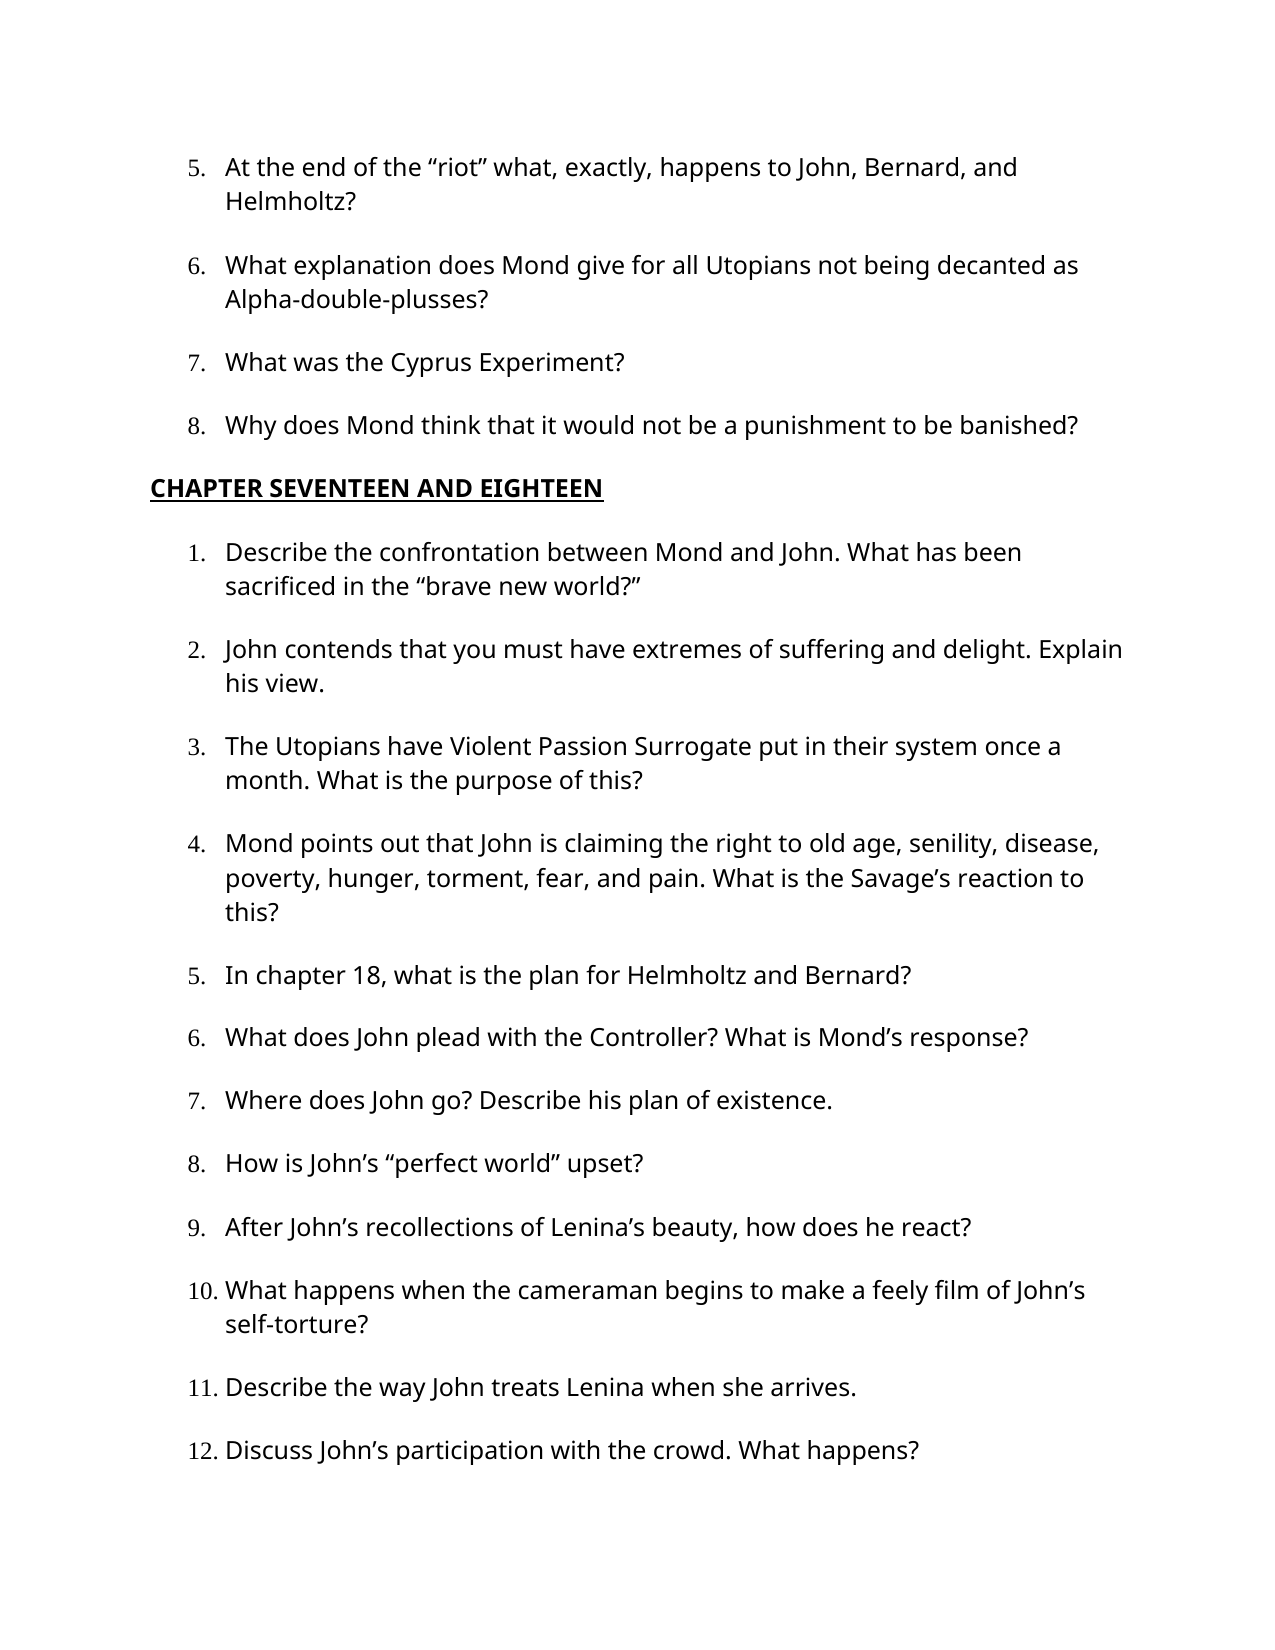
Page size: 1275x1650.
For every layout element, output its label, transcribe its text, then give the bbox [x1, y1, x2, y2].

list Describe the way John treats Lenina when she arrives. [187, 1370, 1125, 1404]
list Why does Mond think that it would not be a punishment to be banished? [187, 408, 1125, 442]
list What was the Cyprus Experiment? [187, 344, 1125, 379]
list After John’s recollections of Lenina’s beauty, how does he react? [187, 1209, 1125, 1243]
list What happens when the cameraman begins to make a feely film of John’s self-torture? [187, 1272, 1125, 1341]
list What does John plead with the Controller? What is Mond’s response? [187, 1019, 1125, 1054]
list How is John’s “perfect world” upset? [187, 1146, 1125, 1180]
list John contends that you must have extremes of suffering and delight. Explain his view. [187, 632, 1125, 700]
list The Utopians have Violent Passion Surrogate put in their system once a month. What is the purpose of this? [187, 729, 1125, 797]
list In chapter 18, what is the plan for Helmholtz and Bernard? [187, 957, 1125, 1019]
text CHAPTER SEVENTEEN AND EIGHTEEN [150, 471, 1125, 505]
list At the end of the “riot” what, exactly, happens to John, Bernard, and Helmholtz? [187, 150, 1125, 218]
list Where does John go? Describe his plan of existence. [187, 1083, 1125, 1117]
list What explanation does Mond give for all Utopians not being decanted as Alpha-double-plusses? [187, 247, 1125, 315]
list Describe the confrontation between Mond and John. What has been sacrificed in the “brave new world?” [187, 534, 1125, 602]
list Discuss John’s participation with the crowd. What happens? [187, 1433, 1125, 1467]
list Mond points out that John is claiming the right to old age, senility, disease, poverty, hunger, torment, fear, and pain. What is the Savage’s reaction to this? [187, 826, 1125, 928]
